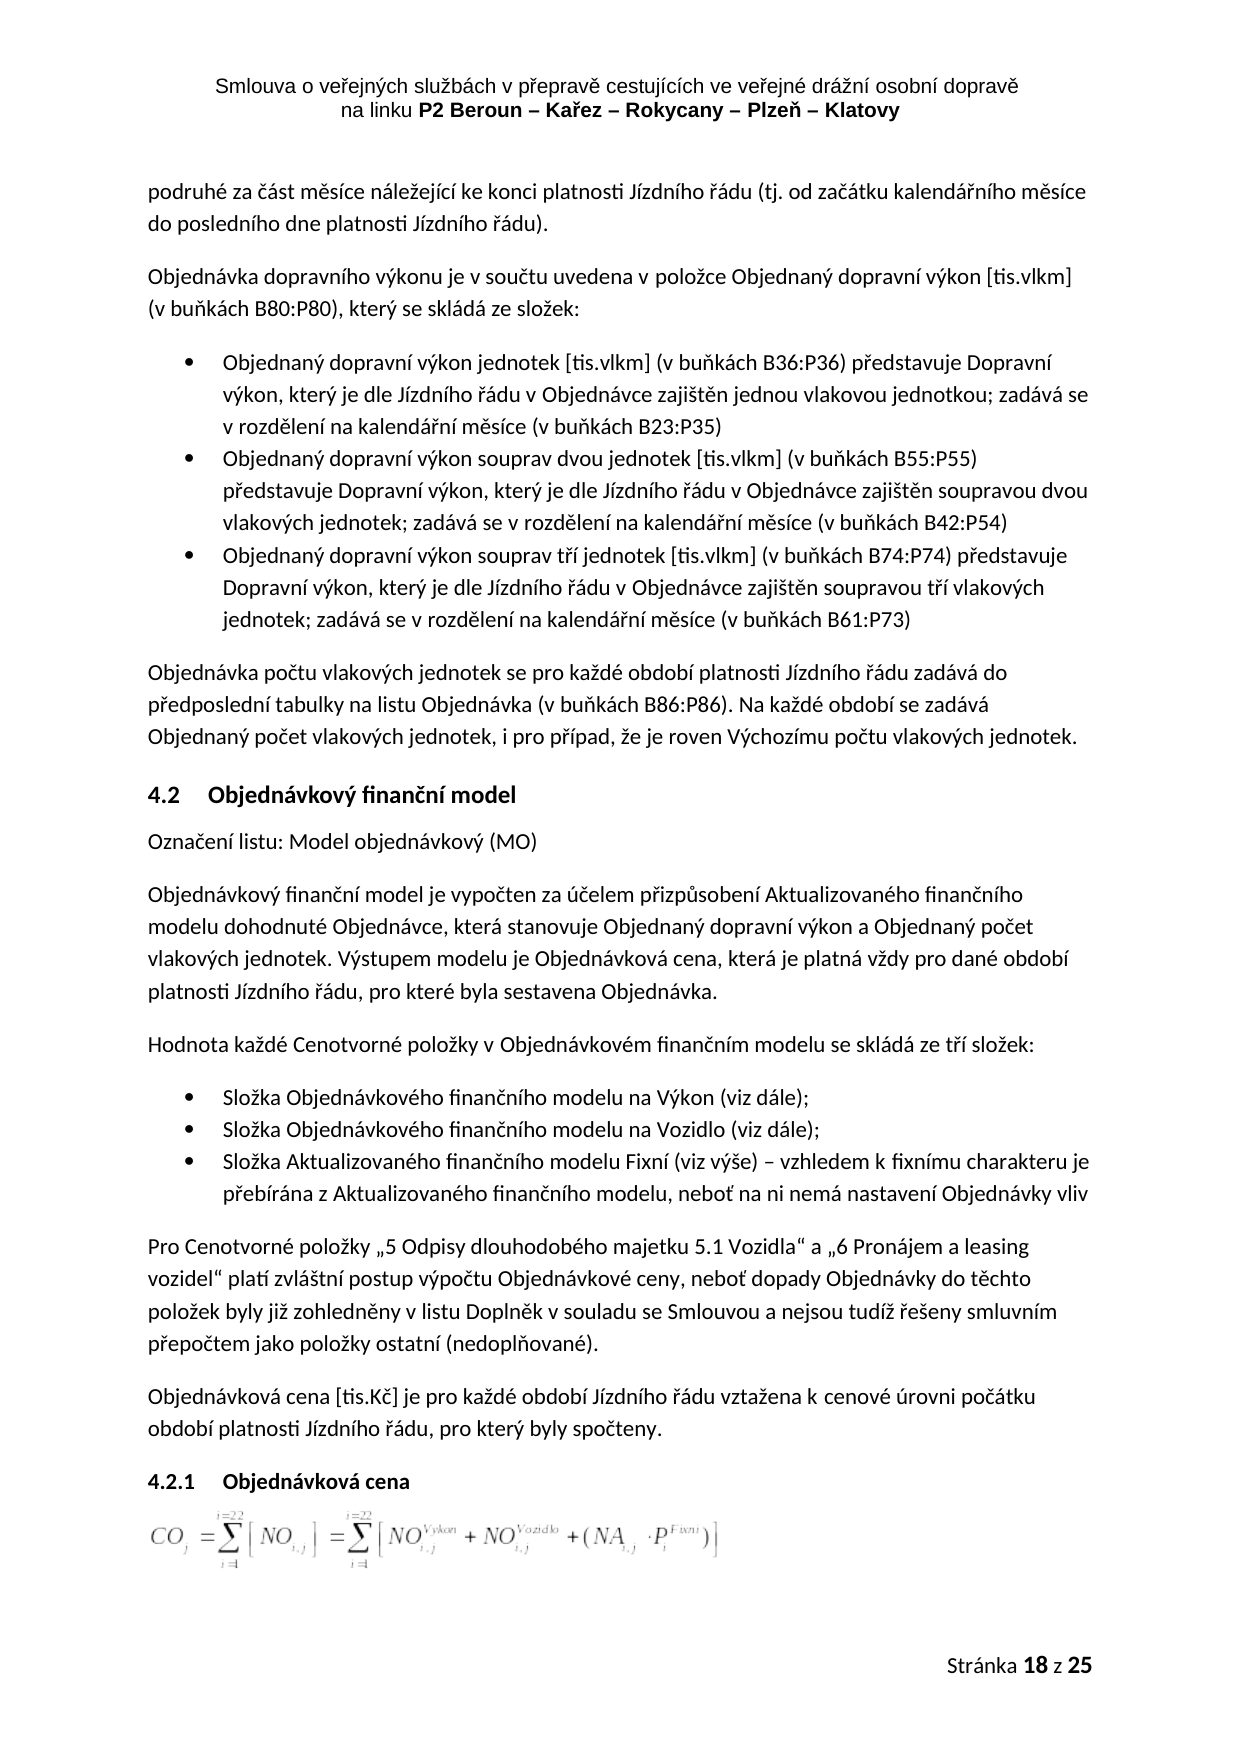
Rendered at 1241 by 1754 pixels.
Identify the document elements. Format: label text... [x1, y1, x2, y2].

text Hodnota každé Cenotvorné položky v Objednávkovém finančním modelu se skládá ze tří složek: [148, 1030, 1092, 1058]
list Složka Objednávkového finančního modelu na Vozidlo (viz dále); [185, 1115, 1092, 1143]
list Objednaný dopravní výkon souprav tří jednotek [tis.vlkm] (v buňkách B74:P74) představuje Dopravní výkon, který je dle Jízdního řádu v Objednávce zajištěn soupravou tří vlakových jednotek; zadává se v rozdělení na kalendářní měsíce (v buňkách B61:P73) [185, 541, 1092, 633]
text Objednávkový finanční model je vypočten za účelem přizpůsobení Aktualizovaného finančního modelu dohodnuté Objednávce, která stanovuje Objednaný dopravní výkon a Objednaný počet vlakových jednotek. Výstupem modelu je Objednávková cena, která je platná vždy pro dané období platnosti Jízdního řádu, pro které byla sestavena Objednávka. [148, 880, 1092, 1005]
text Objednávka dopravního výkonu je v součtu uvedena v položce Objednaný dopravní výkon [tis.vlkm] (v buňkách B80:P80), který se skládá ze složek: [148, 262, 1092, 323]
subtitle Objednávkový finanční model [148, 780, 1092, 810]
list Složka Aktualizovaného finančního modelu Fixní (viz výše) – vzhledem k fixnímu charakteru je přebírána z Aktualizovaného finančního modelu, neboť na ni nemá nastavení Objednávky vliv [185, 1147, 1092, 1207]
list Objednaný dopravní výkon jednotek [tis.vlkm] (v buňkách B36:P36) představuje Dopravní výkon, který je dle Jízdního řádu v Objednávce zajištěn jednou vlakovou jednotkou; zadává se v rozdělení na kalendářní měsíce (v buňkách B23:P35) [185, 348, 1092, 440]
text Objednávková cena [tis.Kč] je pro každé období Jízdního řádu vztažena k cenové úrovni počátku období platnosti Jízdního řádu, pro který byly spočteny. [148, 1382, 1092, 1442]
text Pro Cenotvorné položky „5 Odpisy dlouhodobého majetku 5.1 Vozidla“ a „6 Pronájem a leasing vozidel“ platí zvláštní postup výpočtu Objednávkové ceny, neboť dopady Objednávky do těchto položek byly již zohledněny v listu Doplněk v souladu se Smlouvou a nejsou tudíž řešeny smluvním přepočtem jako položky ostatní (nedoplňované). [148, 1232, 1092, 1357]
text Označení listu: Model objednávkový (MO) [148, 827, 1092, 855]
text Objednávka počtu vlakových jednotek se pro každé období platnosti Jízdního řádu zadává do předposlední tabulky na listu Objednávka (v buňkách B86:P86). Na každé období se zadává Objednaný počet vlakových jednotek, i pro případ, že je roven Výchozímu počtu vlakových jednotek. [148, 658, 1092, 751]
list Objednaný dopravní výkon souprav dvou jednotek [tis.vlkm] (v buňkách B55:P55) představuje Dopravní výkon, který je dle Jízdního řádu v Objednávce zajištěn soupravou dvou vlakových jednotek; zadává se v rozdělení na kalendářní měsíce (v buňkách B42:P54) [185, 444, 1092, 537]
list Složka Objednávkového finančního modelu na Výkon (viz dále); [185, 1083, 1092, 1111]
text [148, 177, 1092, 237]
subtitle Objednávková cena [148, 1467, 1092, 1495]
